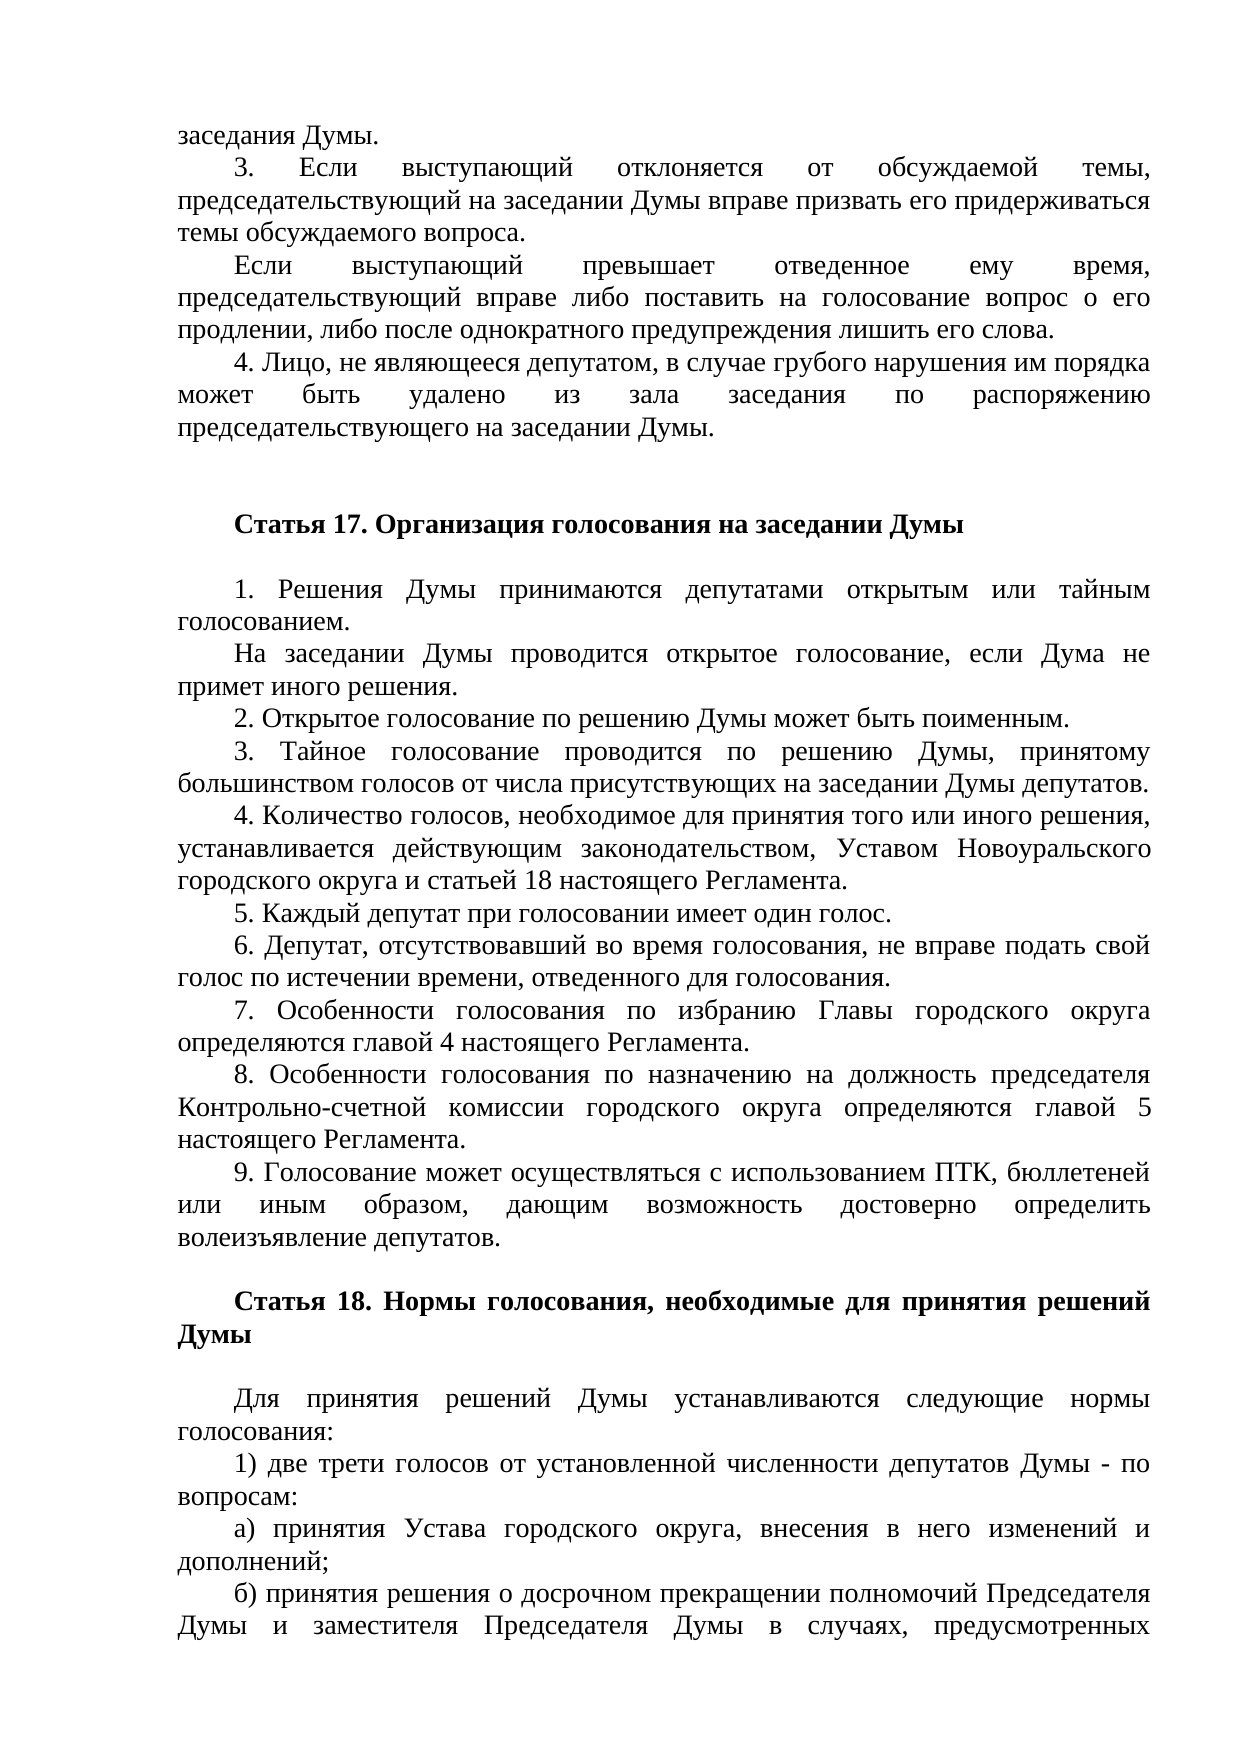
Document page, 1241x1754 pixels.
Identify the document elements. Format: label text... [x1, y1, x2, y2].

text а) принятия Устава городского округа, внесения в него изменений и дополнений; [177, 1511, 1152, 1576]
text Статья 17. Организация голосования на заседании Думы [177, 507, 1152, 539]
text Для принятия решений Думы устанавливаются следующие нормы голосования: [177, 1382, 1152, 1446]
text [177, 118, 1152, 151]
text 8. Особенности голосования по назначению на должность председателя Контрольно-счетной комиссии городского округа определяются главой 5 настоящего Регламента. [177, 1058, 1152, 1155]
text 9. Голосование может осуществляться с использованием ПТК, бюллетеней или иным образом, дающим возможность достоверно определить волеизъявление депутатов. [177, 1155, 1152, 1252]
text 3. Тайное голосование проводится по решению Думы, принятому большинством голосов от числа присутствующих на заседании Думы депутатов. [177, 734, 1152, 798]
text 7. Особенности голосования по избранию Главы городского округа определяются главой 4 настоящего Регламента. [177, 993, 1152, 1058]
text 4. Лицо, не являющееся депутатом, в случае грубого нарушения им порядка может быть удалено из зала заседания по распоряжению председательствующего на заседании Думы. [177, 345, 1152, 442]
text Статья 18. Нормы голосования, необходимые для принятия решений Думы [177, 1284, 1152, 1349]
text 1. Решения Думы принимаются депутатами открытым или тайным голосованием. [177, 572, 1152, 636]
text Если выступающий превышает отведенное ему время, председательствующий вправе либо поставить на голосование вопрос о его продлении, либо после однократного предупреждения лишить его слова. [177, 248, 1152, 345]
text 5. Каждый депутат при голосовании имеет один голос. [177, 896, 1152, 928]
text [177, 1576, 1152, 1641]
text 1) две трети голосов от установленной численности депутатов Думы - по вопросам: [177, 1446, 1152, 1511]
text 2. Открытое голосование по решению Думы может быть поименным. [177, 701, 1152, 734]
text 4. Количество голосов, необходимое для принятия того или иного решения, устанавливается действующим законодательством, Уставом Новоуральского городского округа и статьей 18 настоящего Регламента. [177, 798, 1152, 896]
text 6. Депутат, отсутствовавший во время голосования, не вправе подать свой голос по истечении времени, отведенного для голосования. [177, 928, 1152, 993]
text 3. Если выступающий отклоняется от обсуждаемой темы, председательствующий на заседании Думы вправе призвать его придерживаться темы обсуждаемого вопроса. [177, 151, 1152, 248]
text На заседании Думы проводится открытое голосование, если Дума не примет иного решения. [177, 636, 1152, 701]
